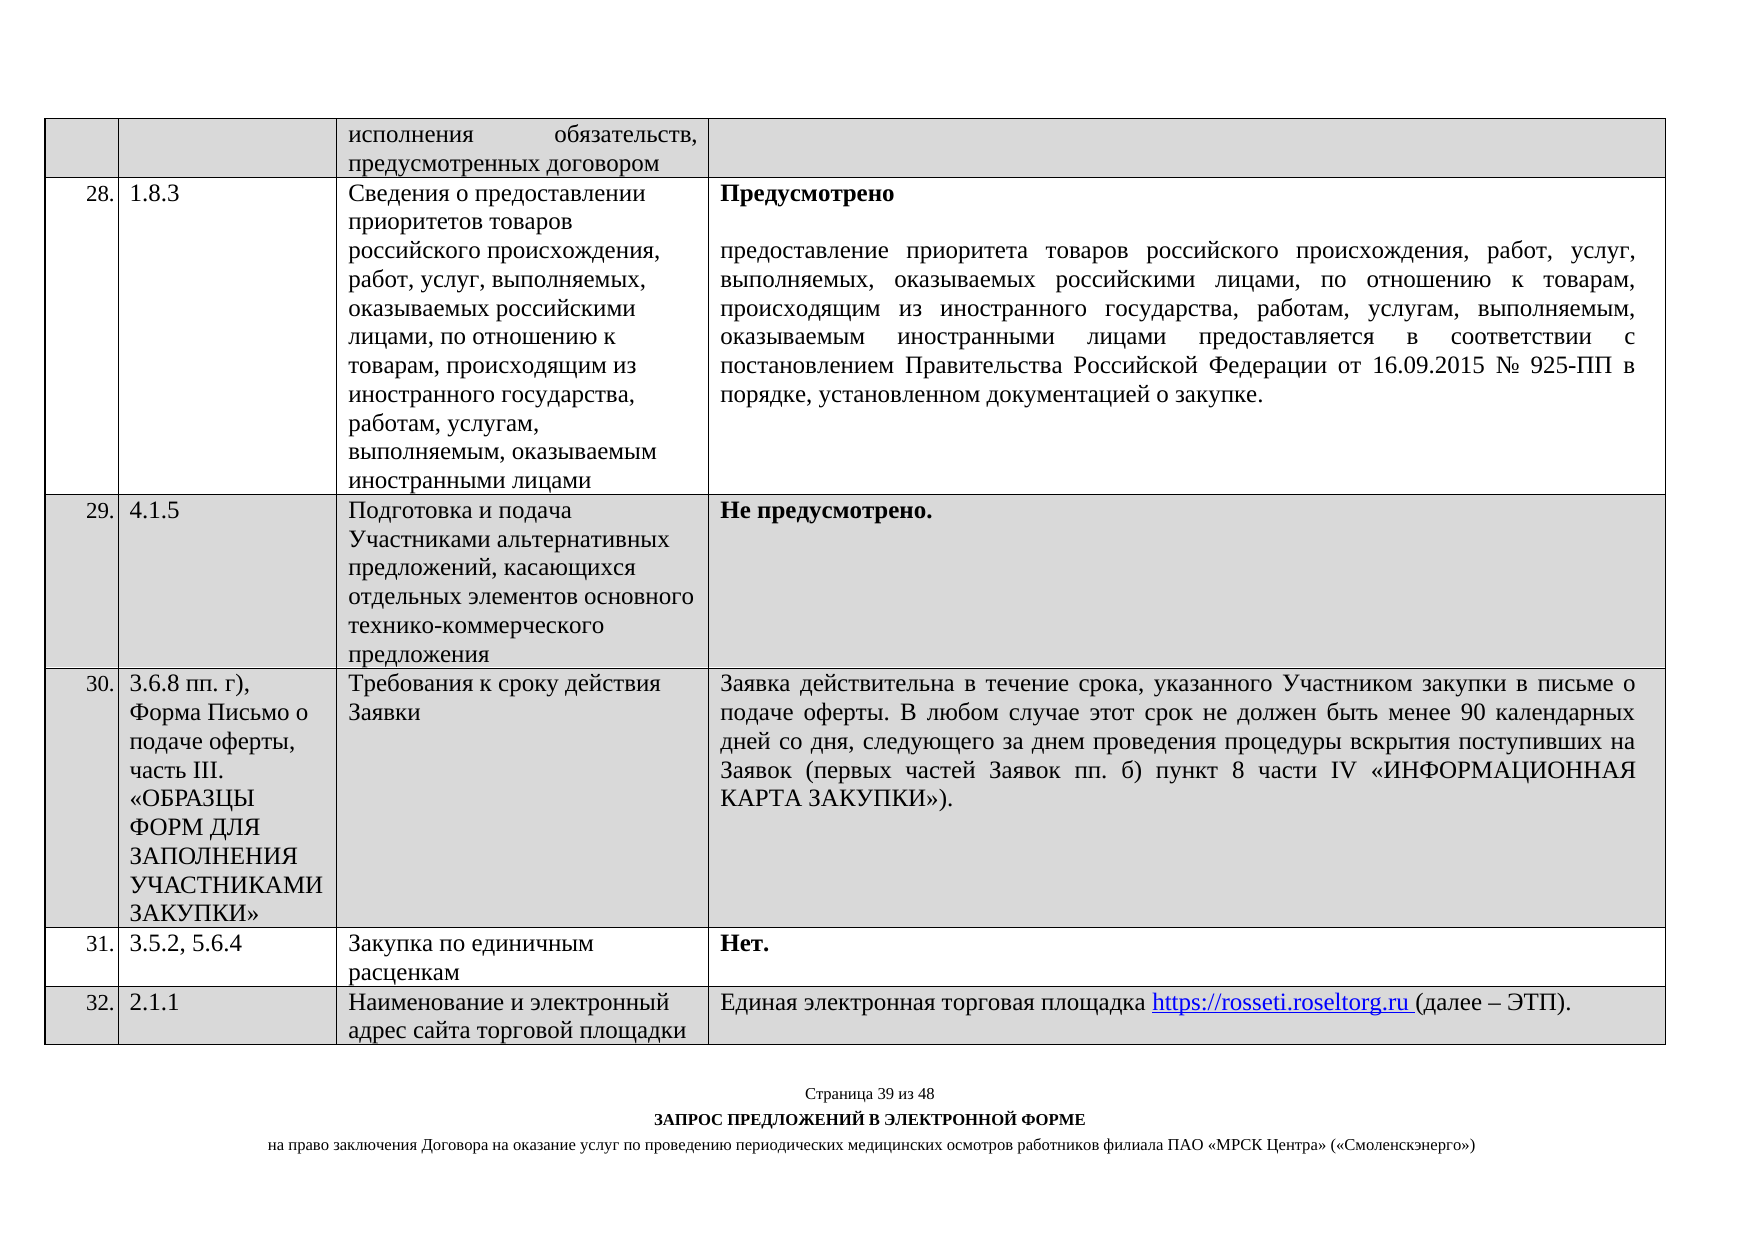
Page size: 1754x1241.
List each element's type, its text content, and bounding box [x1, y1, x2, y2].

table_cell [337, 119, 708, 177]
table_cell Не предусмотрено. [709, 495, 1665, 667]
table_cell [46, 178, 118, 494]
table_cell Закупка по единичным расценкам [337, 928, 708, 986]
table_cell Наименование и электронный адрес сайта торговой площадки [337, 987, 708, 1044]
table_cell [46, 987, 118, 1044]
table_cell Подготовка и подача Участниками альтернативных предложений, касающихся отдельных элементов основного технико-коммерческого предложения [337, 495, 708, 667]
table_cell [709, 119, 1665, 177]
table_cell Заявка действительна в течение срока, указанного Участником закупки в письме о подаче оферты. В любом случае этот срок не должен быть менее 90 календарных дней со дня, следующего за днем проведения процедуры вскрытия поступивших на Заявок (первых частей Заявок пп. б) пункт 8 части IV «ИНФОРМАЦИОННАЯ КАРТА ЗАКУПКИ»). [709, 669, 1665, 927]
table_cell Предусмотрено предоставление приоритета товаров российского происхождения, работ, услуг, выполняемых, оказываемых российскими лицами, по отношению к товарам, происходящим из иностранного государства, работам, услугам, выполняемым, оказываемым иностранными лицами предоставляется в соответствии с постановлением Правительства Российской Федерации от 16.09.2015 № 925-ПП в порядке, установленном документацией о закупке. [709, 178, 1665, 494]
table_cell Единая электронная торговая площадка https://rosseti.roseltorg.ru (далее – ЭТП). [709, 987, 1665, 1044]
table_cell 4.1.5 [119, 495, 336, 667]
table_cell 1.8.5 [119, 178, 336, 494]
table_cell [46, 669, 118, 927]
table_cell 2.1.1 [119, 987, 336, 1044]
table_cell [46, 928, 118, 986]
table_cell Сведения о предоставлении приоритетов товаров российского происхождения, работ, услуг, выполняемых, оказываемых российскими лицами, по отношению к товарам, происходящим из иностранного государства, работам, услугам, выполняемым, оказываемым иностранными лицами [337, 178, 708, 494]
table_cell [46, 495, 118, 667]
table_cell 3.5.2, 5.6.4 [119, 928, 336, 986]
table_cell Требования к сроку действия Заявки [337, 669, 708, 927]
table_cell Нет. [709, 928, 1665, 986]
table_cell 3.6.8 пп. г), Форма Письмо о подаче оферты, часть III. «ОБРАЗЦЫ ФОРМ ДЛЯ ЗАПОЛНЕНИЯ УЧАСТНИКАМИ ЗАКУПКИ» [119, 669, 336, 927]
table_cell 6.4.5 [119, 119, 336, 177]
table_cell [46, 119, 118, 177]
